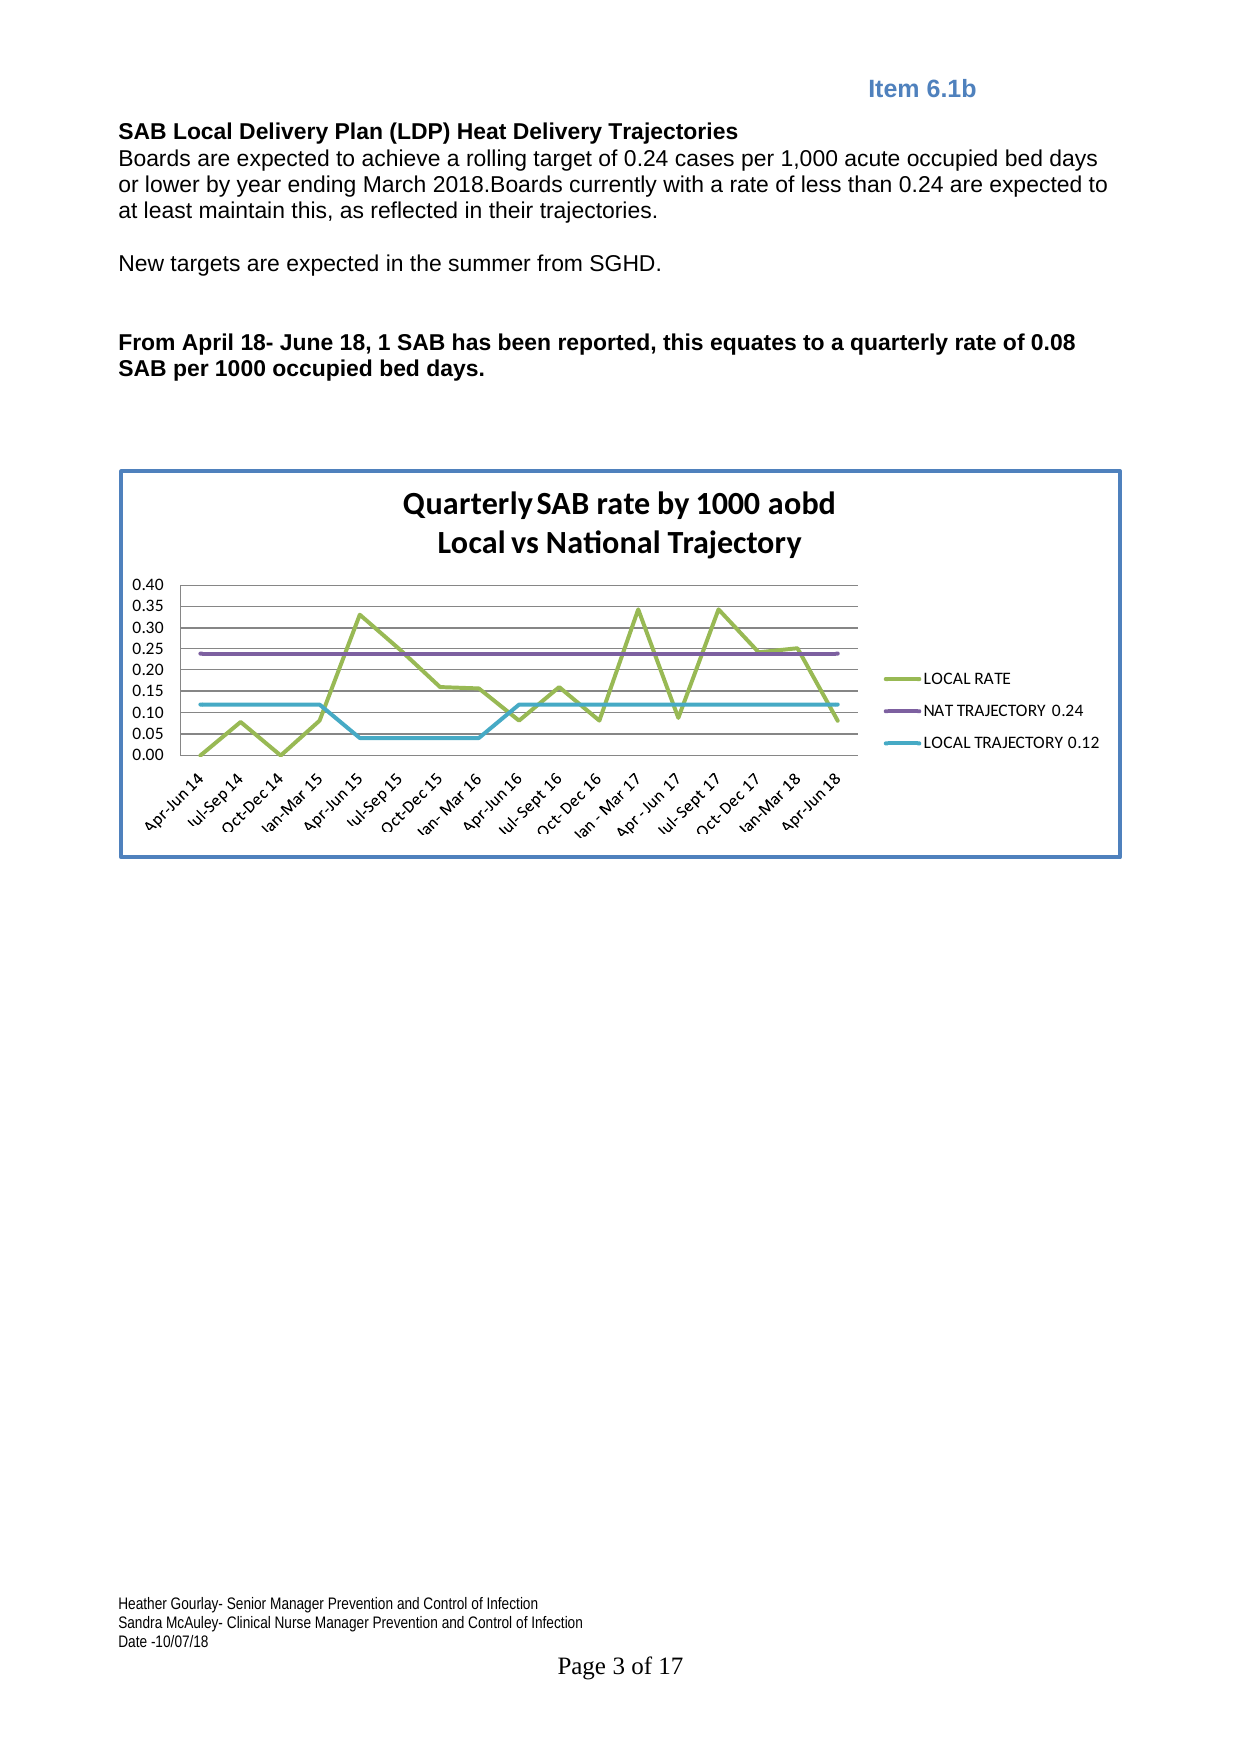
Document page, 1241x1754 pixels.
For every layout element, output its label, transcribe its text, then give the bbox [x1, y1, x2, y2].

text SAB Local Delivery Plan (LDP) Heat Delivery Trajectories [118, 118, 1122, 144]
text New targets are expected in the summer from SGHD. [118, 250, 1122, 276]
text From April 18- June 18, 1 SAB has been reported, this equates to a quarterly rate of 0.08 SAB per 1000 occupied bed days. [118, 329, 1122, 382]
text Boards are expected to achieve a rolling target of 0.24 cases per 1,000 acute occupied bed days or lower by year ending March 2018.Boards currently with a rate of less than 0.24 are expected to at least maintain this, as reflected in their trajectories. [118, 144, 1122, 223]
